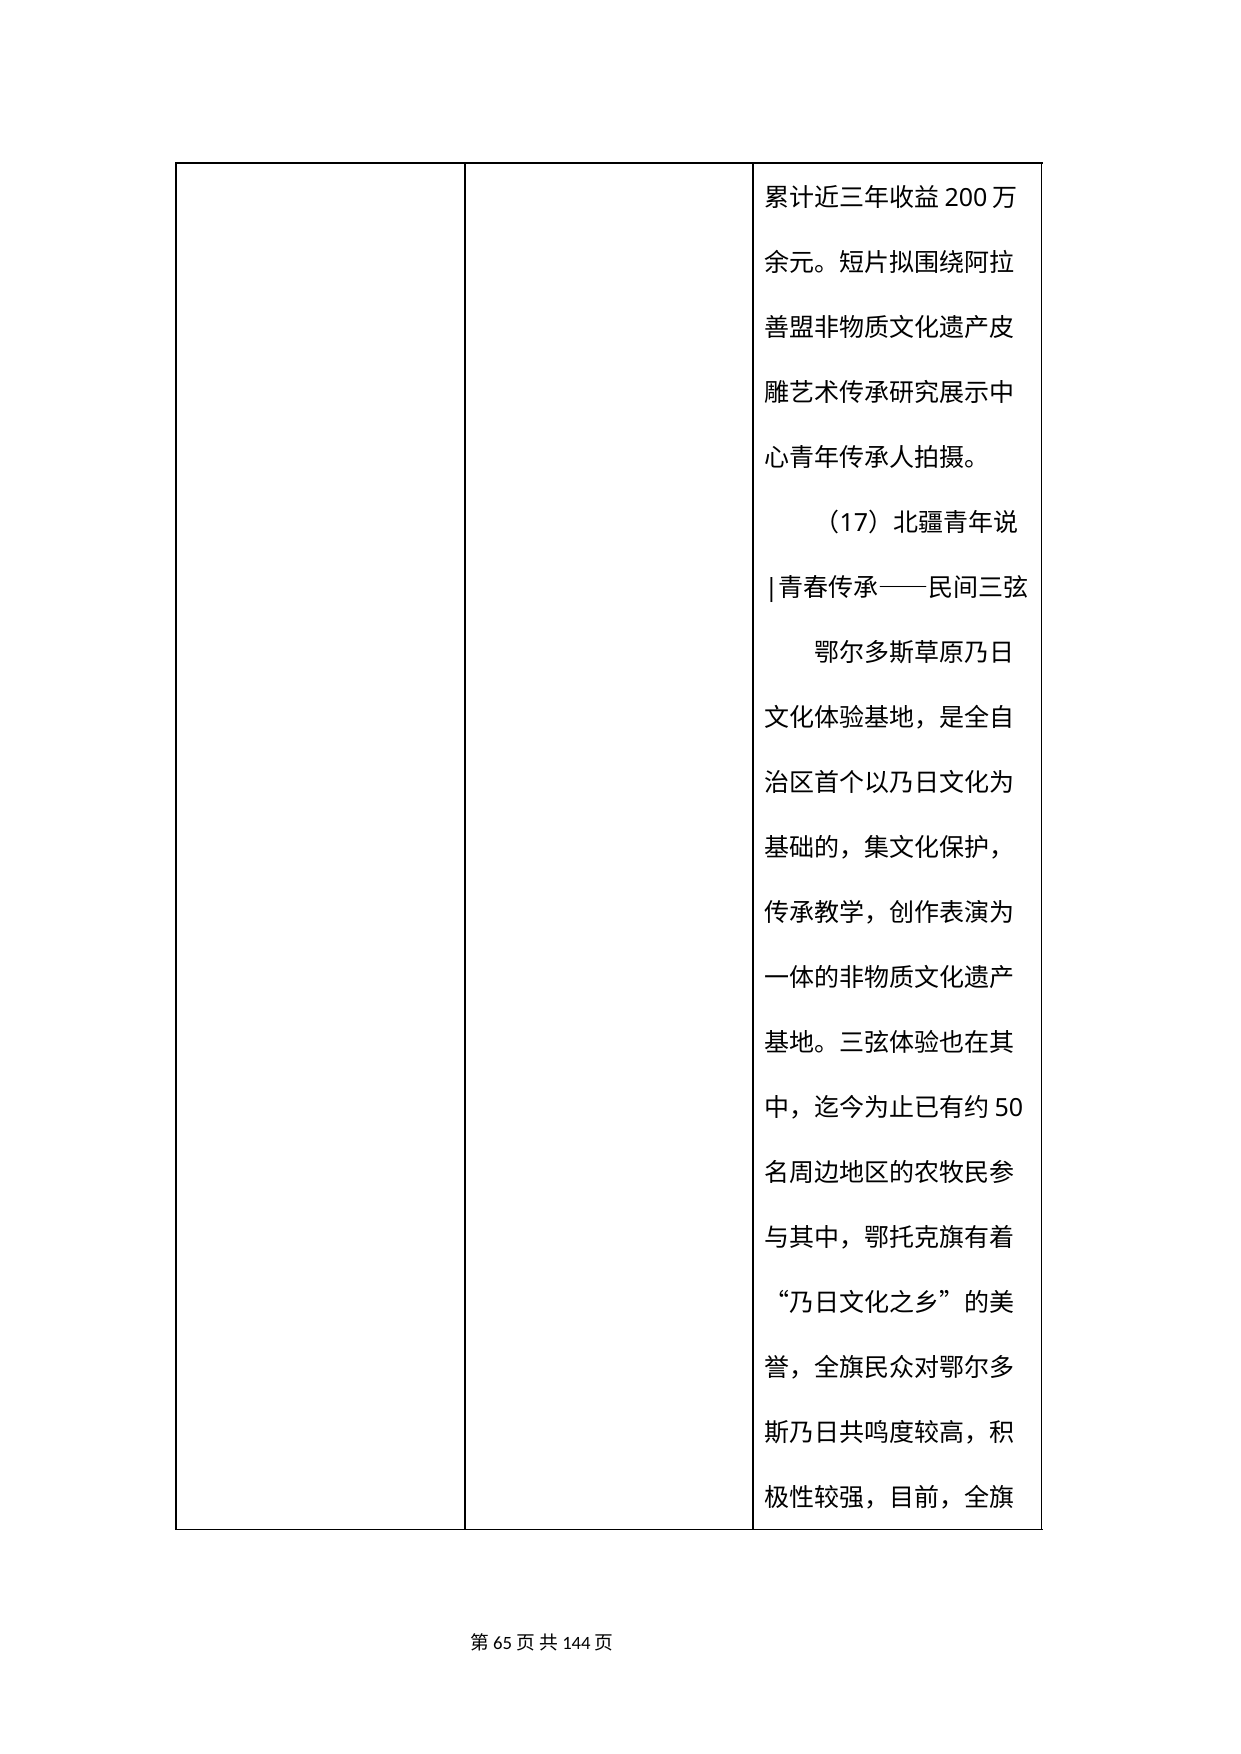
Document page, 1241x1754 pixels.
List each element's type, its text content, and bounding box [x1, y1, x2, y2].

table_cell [754, 164, 1041, 1528]
table_cell 1 [177, 164, 464, 1528]
table_cell [466, 164, 752, 1528]
